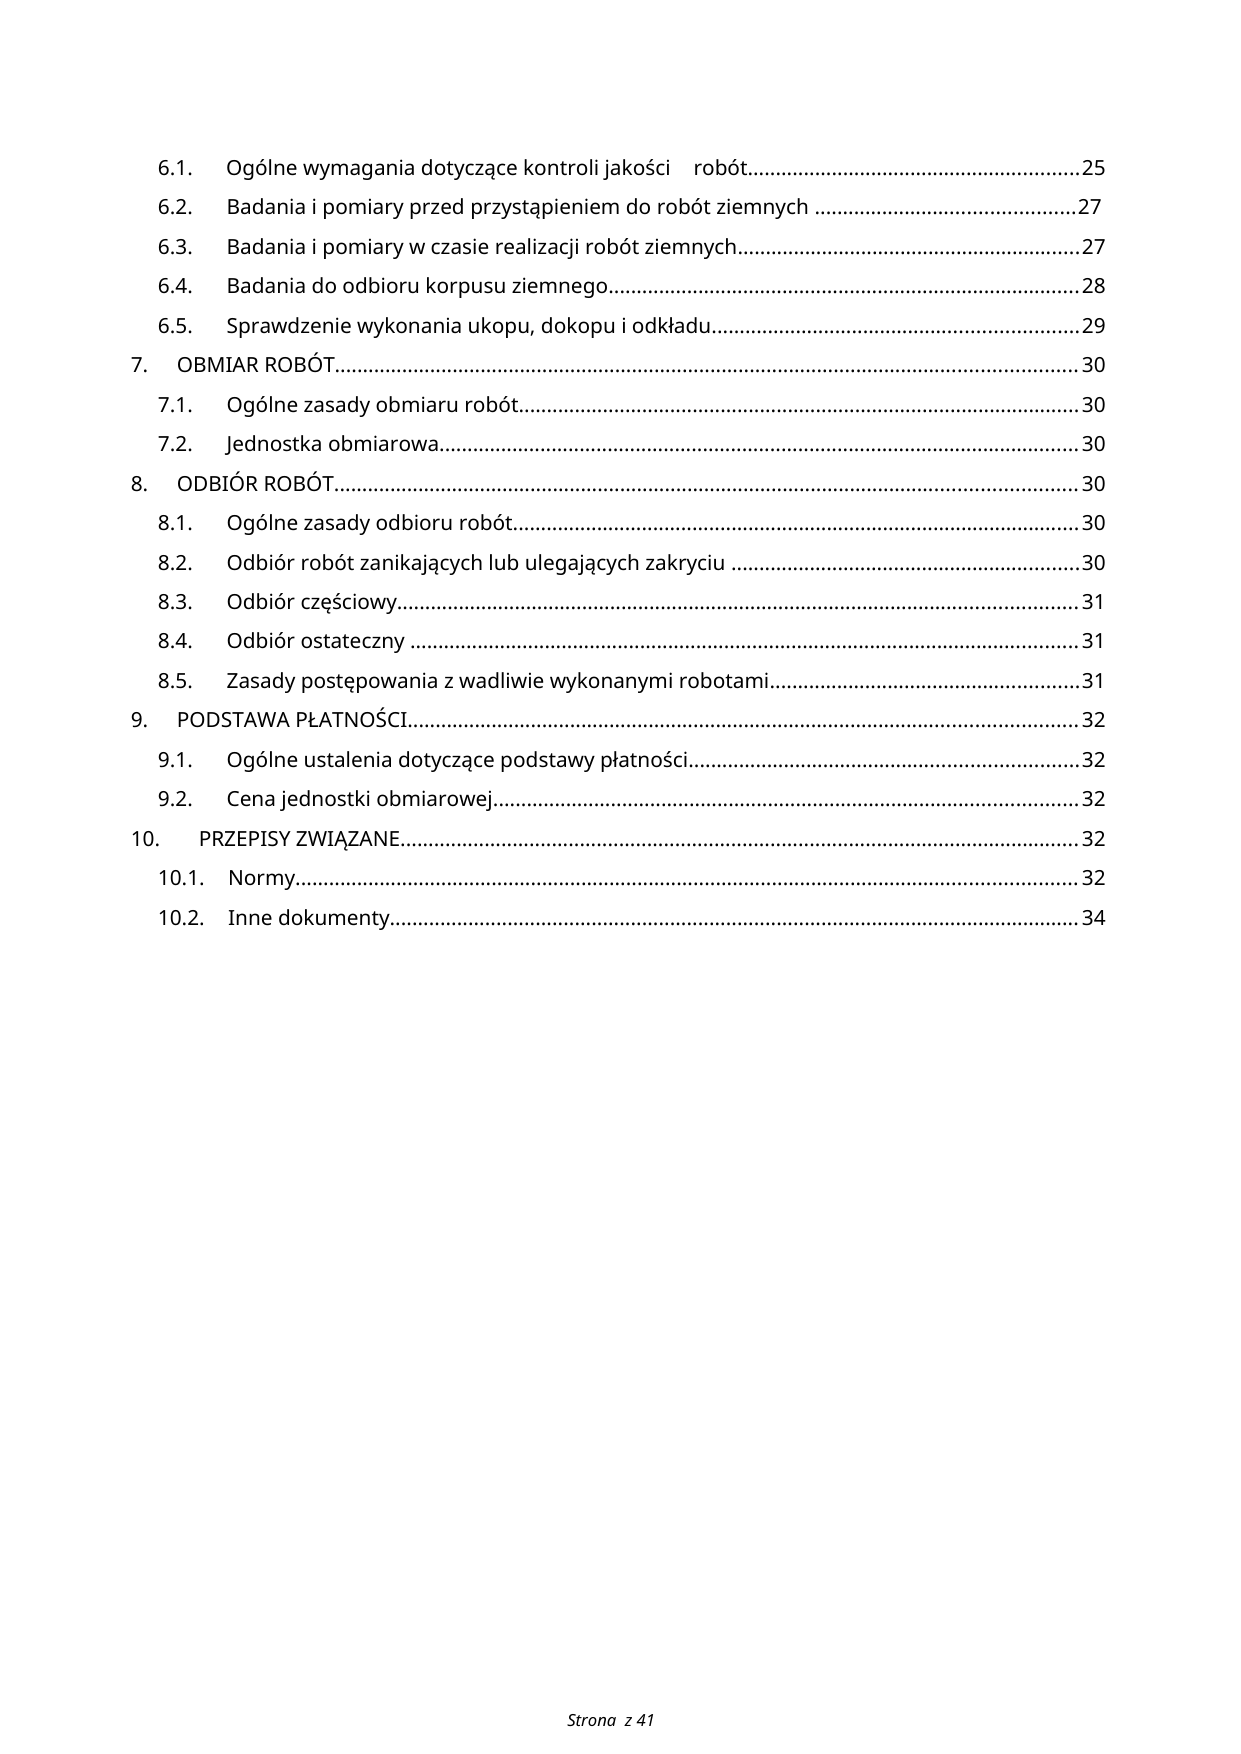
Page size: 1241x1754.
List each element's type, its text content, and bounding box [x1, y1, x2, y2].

list Badania i pomiary przed przystąpieniem do robót ziemnych 27 [158, 183, 1111, 222]
list Jednostka obmiarowa 30 [158, 420, 1111, 459]
list Ogólne zasady obmiaru robót 30 [158, 380, 1111, 420]
list Cena jednostki obmiarowej 32 [158, 775, 1111, 815]
list Inne dokumenty 34 [158, 894, 1111, 933]
list PODSTAWA PŁATNOŚCI 32 [131, 696, 1111, 736]
list PRZEPISY ZWIĄZANE 32 [131, 815, 1111, 854]
list Ogólne zasady odbioru robót 30 [158, 499, 1111, 538]
list Zasady postępowania z wadliwie wykonanymi robotami 31 [158, 657, 1111, 696]
list OBMIAR ROBÓT 30 [131, 341, 1111, 380]
list Odbiór robót zanikających lub ulegających zakryciu 30 [158, 538, 1111, 578]
list Badania i pomiary w czasie realizacji robót ziemnych 27 [158, 222, 1111, 262]
list ODBIÓR ROBÓT 30 [131, 459, 1111, 499]
list Ogólne wymagania dotyczące kontroli jakości robót 25 [158, 143, 1111, 183]
list Sprawdzenie wykonania ukopu, dokopu i odkładu 29 [158, 301, 1111, 341]
list Normy 32 [158, 854, 1111, 894]
list Odbiór częściowy 31 [158, 578, 1111, 617]
list Ogólne ustalenia dotyczące podstawy płatności 32 [158, 736, 1111, 775]
list Odbiór ostateczny 31 [158, 617, 1111, 657]
list Badania do odbioru korpusu ziemnego 28 [158, 262, 1111, 301]
